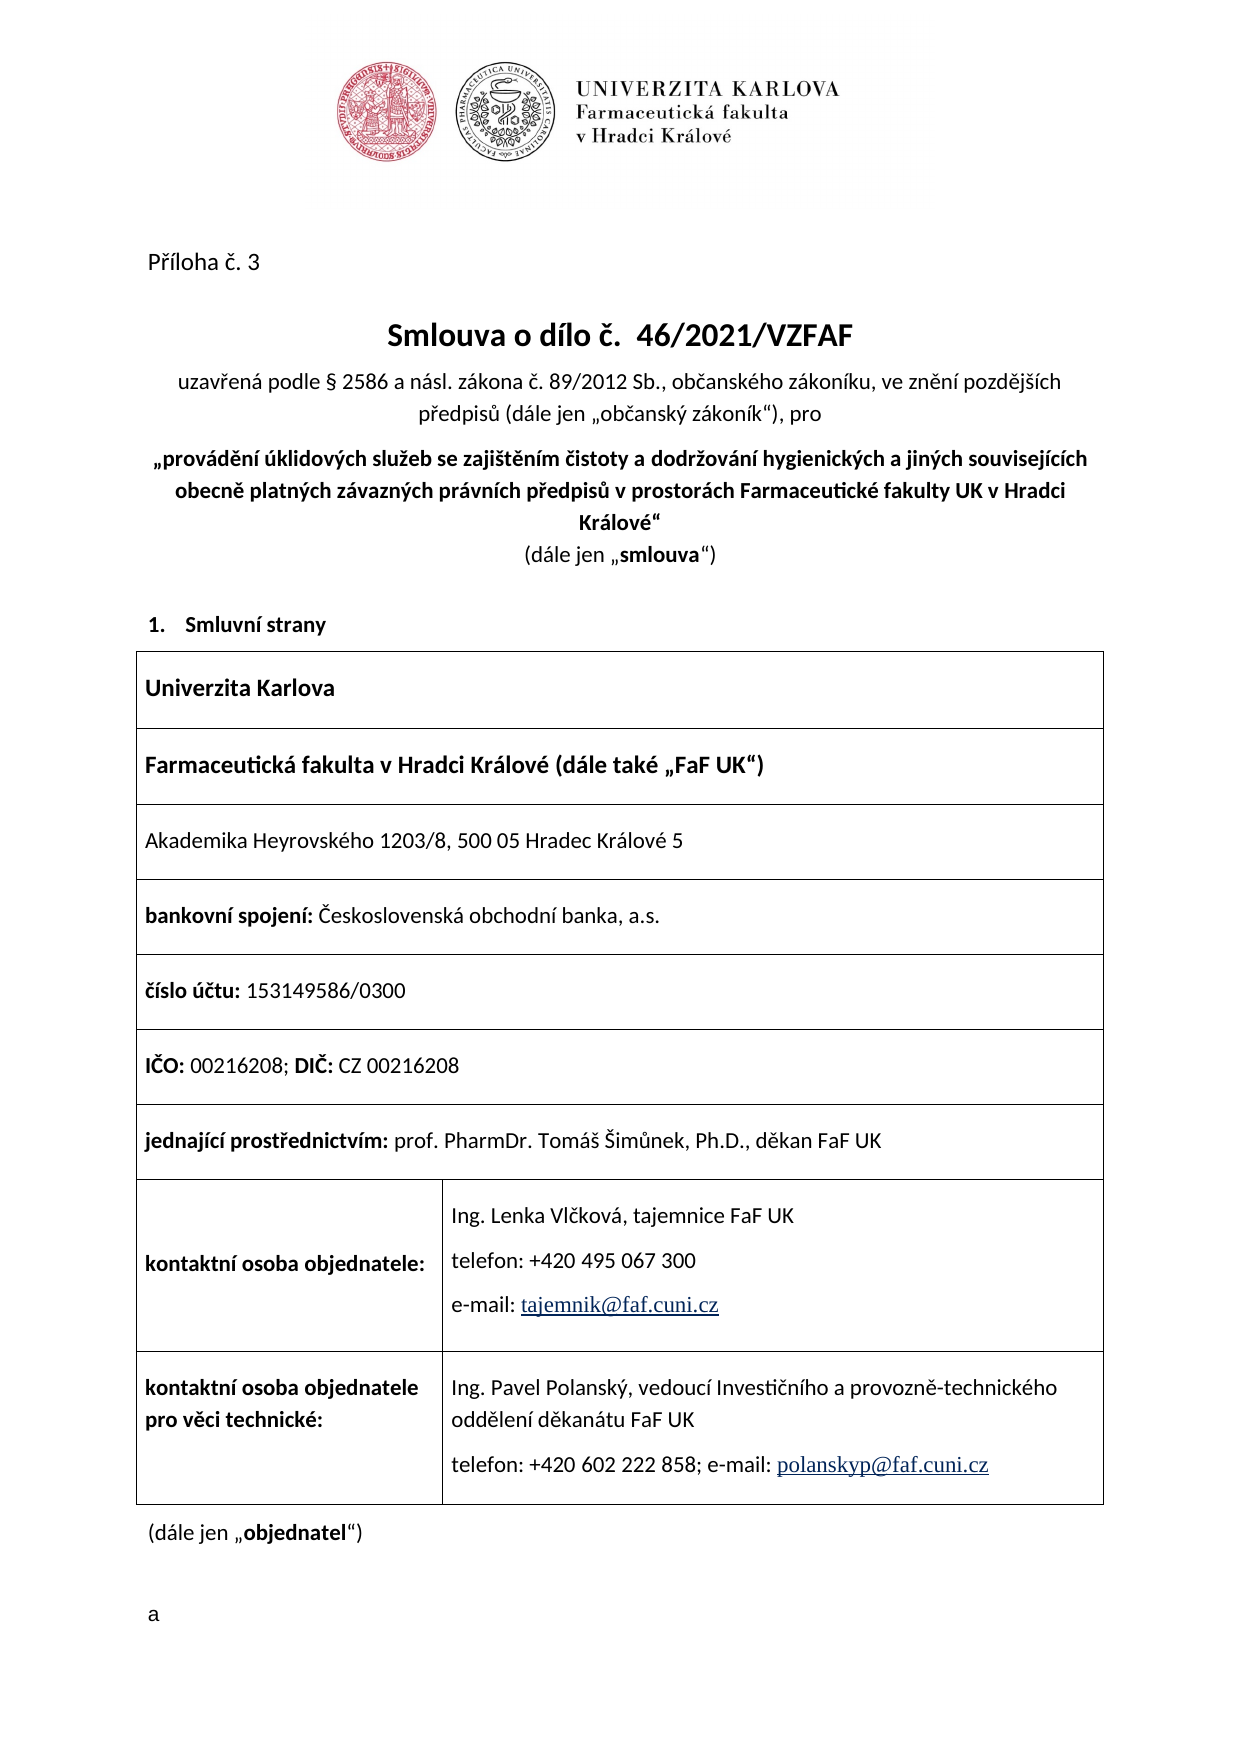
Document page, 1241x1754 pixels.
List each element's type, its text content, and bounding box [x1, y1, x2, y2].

table_cell Farmaceutická fakulta v Hradci Králové (dále také „FaF UK“) [137, 729, 1103, 804]
title uzavřená podle § 2586 a násl. zákona č. 89/2012 Sb., občanského zákoníku, ve znění pozdějších předpisů (dále jen „občanský zákoník“), pro [148, 367, 1092, 427]
picture [305, 14, 935, 209]
subtitle „provádění úklidových služeb se zajištěním čistoty a dodržování hygienických a jiných souvisejících obecně platných závazných právních předpisů v prostorách Farmaceutické fakulty UK v Hradci Králové“ (dále jen „smlouva“) [148, 444, 1092, 568]
text (dále jen „objednatel“) [148, 1518, 1092, 1546]
table_header Univerzita Karlova [137, 652, 1103, 727]
text a [148, 1602, 1092, 1626]
table_cell jednající prostřednictvím: prof. PharmDr. Tomáš Šimůnek, Ph.D., děkan FaF UK [137, 1105, 1103, 1179]
table_cell číslo účtu: 153149586/0300 [137, 955, 1103, 1029]
table_cell bankovní spojení: Československá obchodní banka, a.s. [137, 880, 1103, 954]
table_cell IČO: 00216208; DIČ: CZ 00216208 [137, 1030, 1103, 1104]
text Příloha č. 3 [148, 246, 1092, 276]
table_cell Ing. Lenka Vlčková, tajemnice FaF UK telefon: +420 495 067 300 e-mail: tajemnik@faf.cuni.cz [443, 1180, 1103, 1351]
text Smlouva o dílo č. 46/2021/VZFAF [148, 314, 1092, 354]
table_cell Akademika Heyrovského 1203/8, 500 05 Hradec Králové 5 [137, 805, 1103, 879]
list Smluvní strany [148, 610, 1092, 638]
table_cell Ing. Pavel Polanský, vedoucí Investičního a provozně-technického oddělení děkanátu FaF UK telefon: +420 602 222 858; e-mail: polanskyp@faf.cuni.cz [443, 1352, 1103, 1504]
table_cell kontaktní osoba objednatele: [137, 1180, 442, 1351]
table_cell kontaktní osoba objednatele pro věci technické: [137, 1352, 442, 1504]
